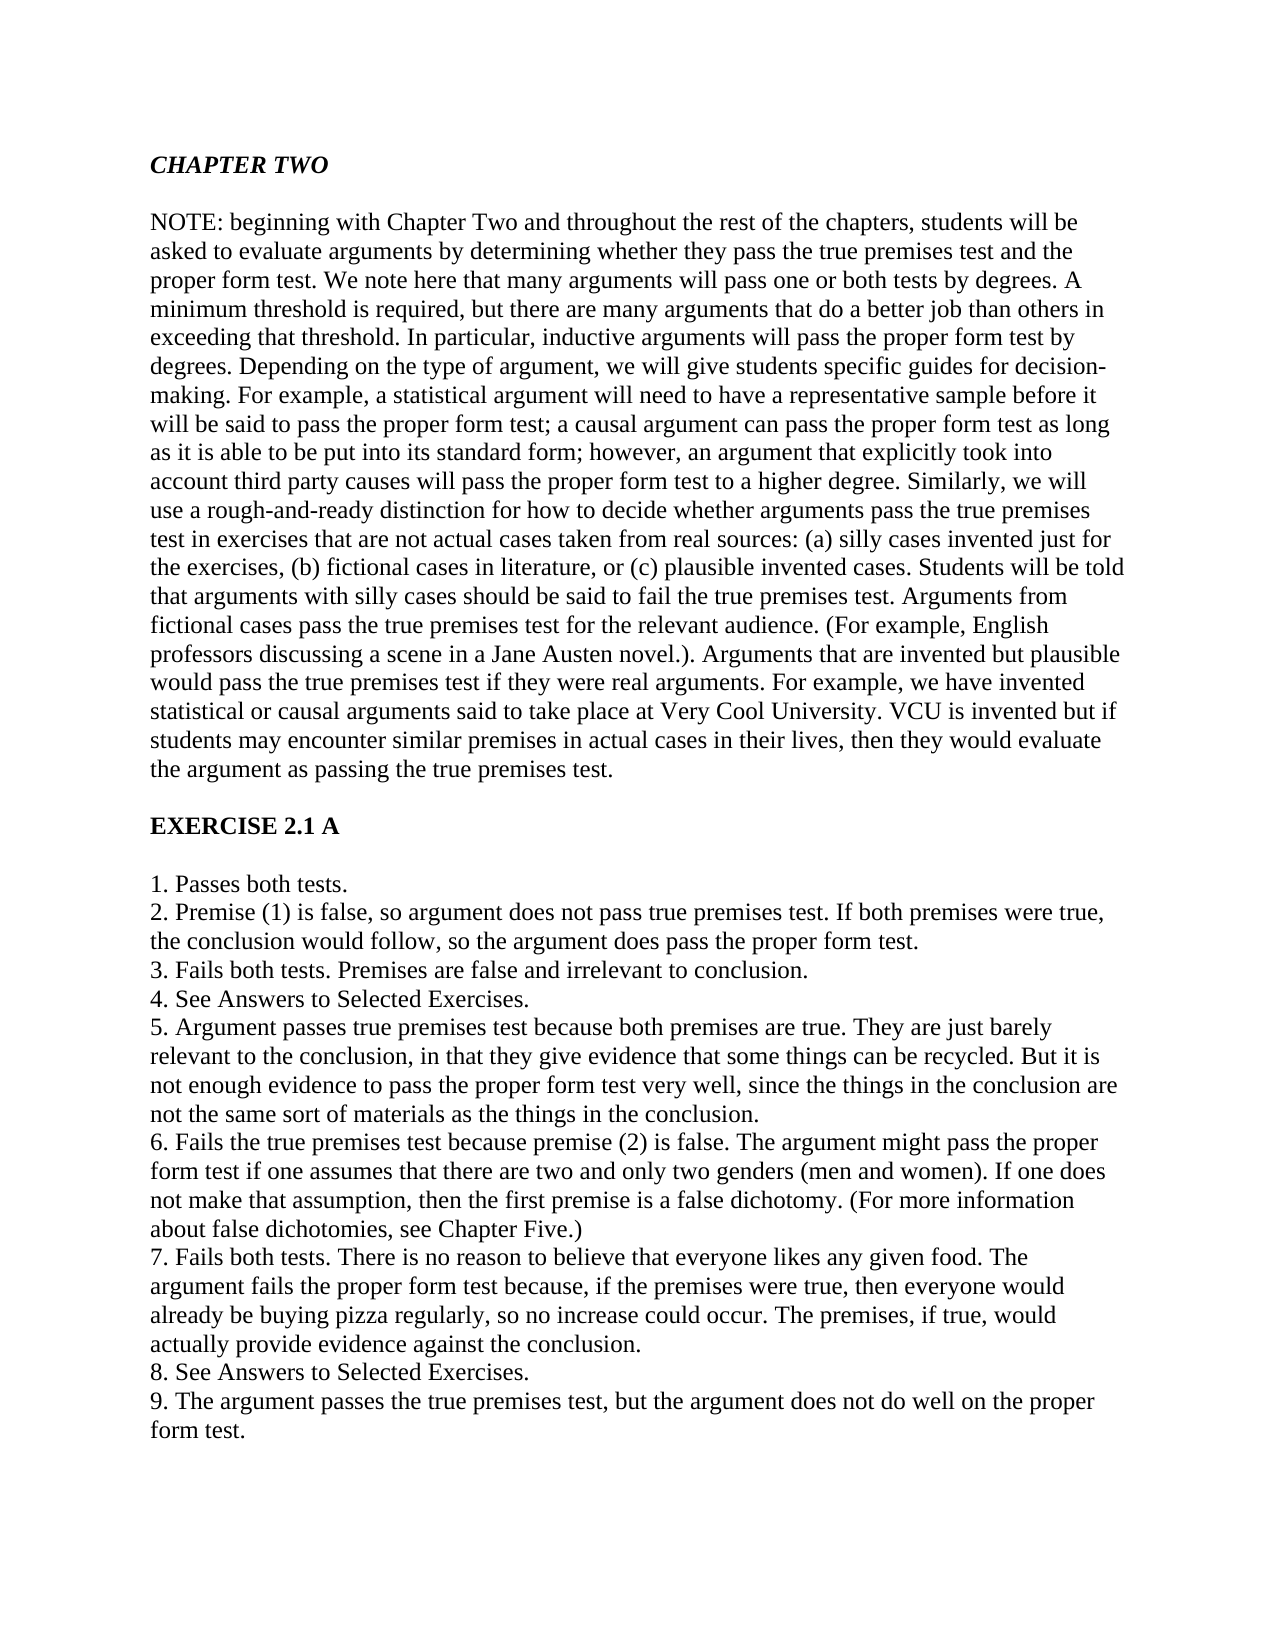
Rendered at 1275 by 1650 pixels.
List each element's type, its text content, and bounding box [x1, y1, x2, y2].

subtitle Exercise 2.1 A [150, 811, 1125, 840]
text 3. Fails both tests. Premises are false and irrelevant to conclusion. [150, 955, 1125, 984]
text 2. Premise (1) is false, so argument does not pass true premises test. If both premises were true, the conclusion would follow, so the argument does pass the proper form test. [150, 897, 1125, 955]
text 4. See Answers to Selected Exercises. [150, 984, 1125, 1012]
subtitle Chapter Two [150, 150, 1125, 179]
text NOTE: beginning with Chapter Two and throughout the rest of the chapters, students will be asked to evaluate arguments by determining whether they pass the true premises test and the proper form test. We note here that many arguments will pass one or both tests by degrees. A minimum threshold is required, but there are many arguments that do a better job than others in exceeding that threshold. In particular, inductive arguments will pass the proper form test by degrees. Depending on the type of argument, we will give students specific guides for decision-making. For example, a statistical argument will need to have a representative sample before it will be said to pass the proper form test; a causal argument can pass the proper form test as long as it is able to be put into its standard form; however, an argument that explicitly took into account third party causes will pass the proper form test to a higher degree. Similarly, we will use a rough-and-ready distinction for how to decide whether arguments pass the true premises test in exercises that are not actual cases taken from real sources: (a) silly cases invented just for the exercises, (b) fictional cases in literature, or (c) plausible invented cases. Students will be told that arguments with silly cases should be said to fail the true premises test. Arguments from fictional cases pass the true premises test for the relevant audience. (For example, English professors discussing a scene in a Jane Austen novel.). Arguments that are invented but plausible would pass the true premises test if they were real arguments. For example, we have invented statistical or causal arguments said to take place at Very Cool University. VCU is invented but if students may encounter similar premises in actual cases in their lives, then they would evaluate the argument as passing the true premises test. [150, 207, 1125, 782]
text 8. See Answers to Selected Exercises. [150, 1357, 1125, 1386]
text 1. Passes both tests. [150, 869, 1125, 897]
text 5. Argument passes true premises test because both premises are true. They are just barely relevant to the conclusion, in that they give evidence that some things can be recycled. But it is not enough evidence to pass the proper form test very well, since the things in the conclusion are not the same sort of materials as the things in the conclusion. [150, 1012, 1125, 1127]
text 6. Fails the true premises test because premise (2) is false. The argument might pass the proper form test if one assumes that there are two and only two genders (men and women). If one does not make that assumption, then the first premise is a false dichotomy. (For more information about false dichotomies, see Chapter Five.) [150, 1127, 1125, 1242]
text 9. The argument passes the true premises test, but the argument does not do well on the proper form test. [150, 1386, 1125, 1444]
text 7. Fails both tests. There is no reason to believe that everyone likes any given food. The argument fails the proper form test because, if the premises were true, then everyone would already be buying pizza regularly, so no increase could occur. The premises, if true, would actually provide evidence against the conclusion. [150, 1242, 1125, 1357]
